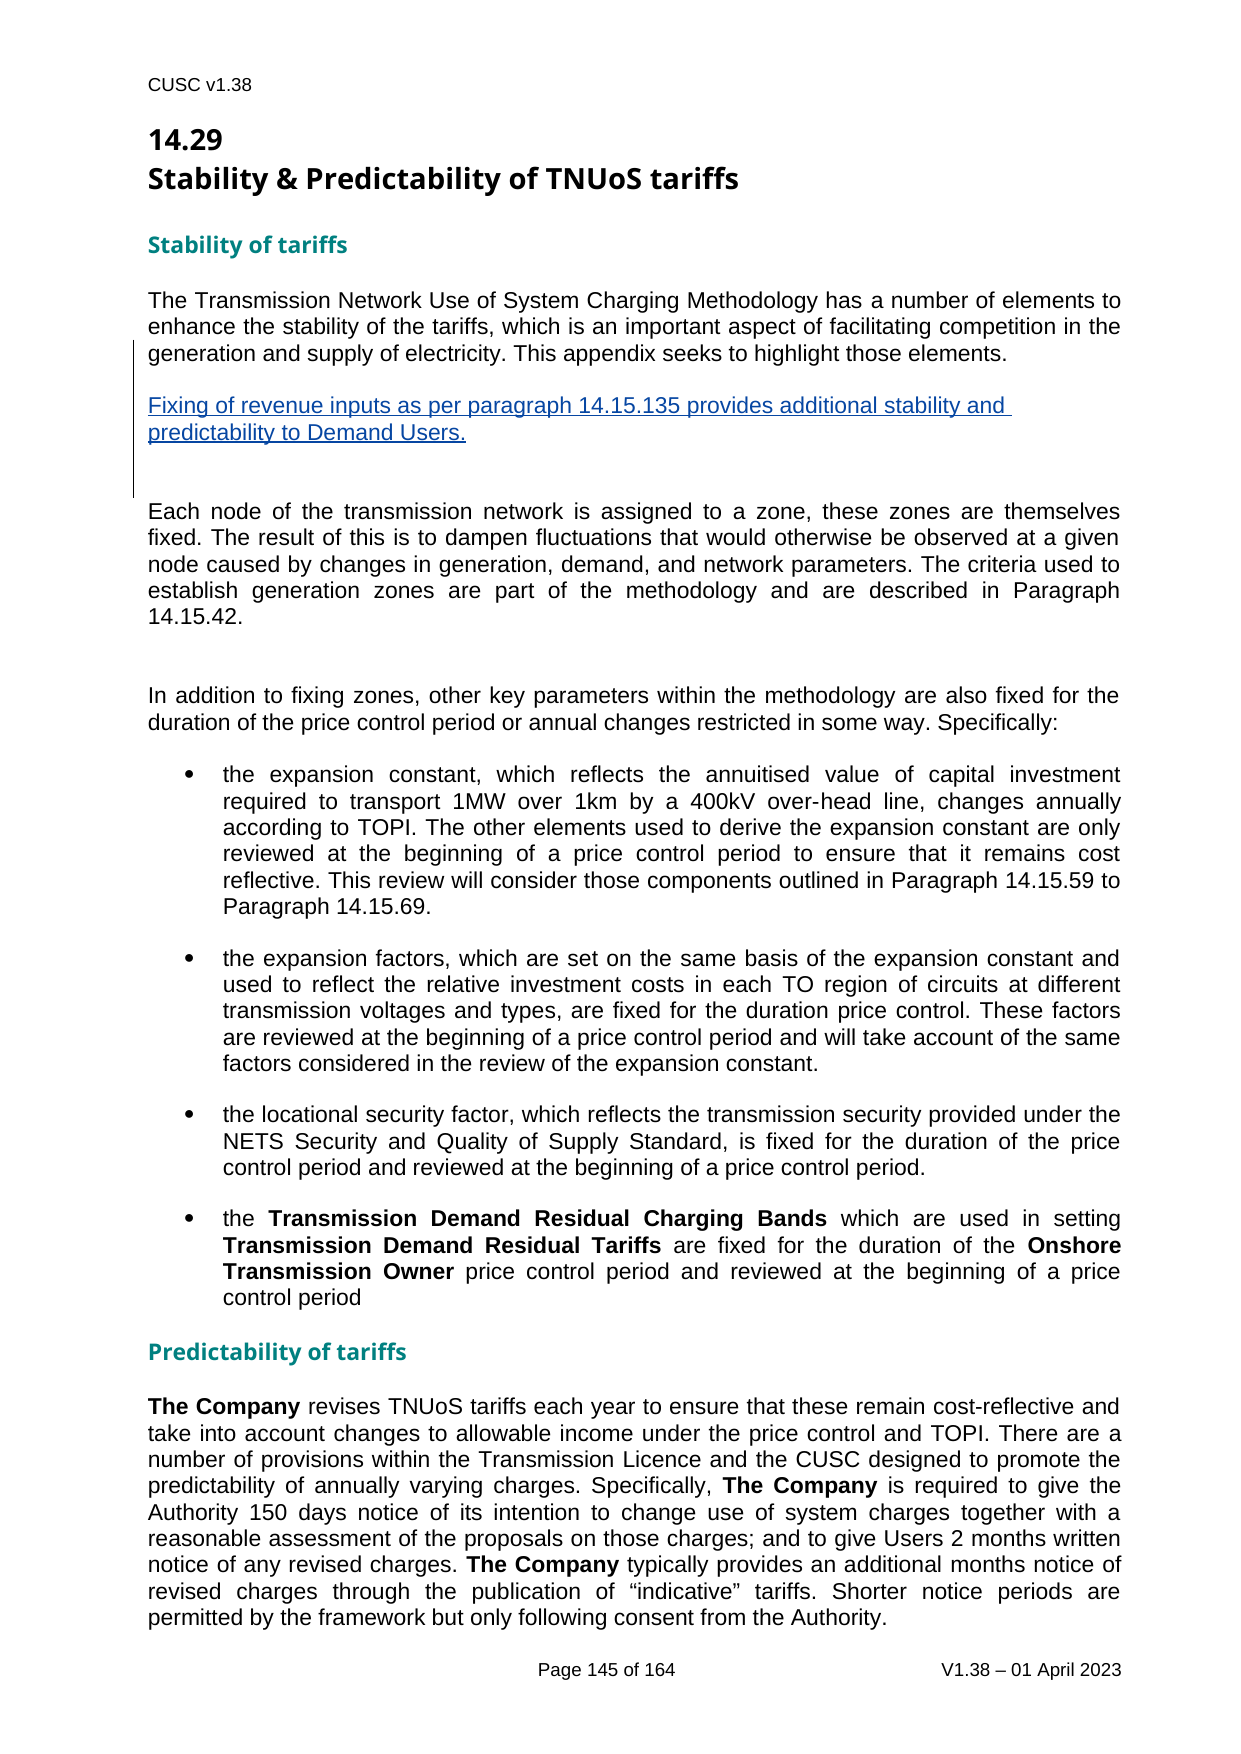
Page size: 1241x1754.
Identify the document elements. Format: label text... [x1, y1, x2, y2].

subtitle 14.29 [148, 119, 1121, 158]
subtitle Stability & Predictability of TNUoS tariffs [148, 158, 1121, 198]
list the expansion factors, which are set on the same basis of the expansion constant and used to reflect the relative investment costs in each TO region of circuits at different transmission voltages and types, are fixed for the duration price control. These factors are reviewed at the beginning of a price control period and will take account of the same factors considered in the review of the expansion constant. [185, 944, 1121, 1076]
text Each node of the transmission network is assigned to a zone, these zones are themselves fixed. The result of this is to dampen fluctuations that would otherwise be observed at a given node caused by changes in generation, demand, and network parameters. The criteria used to establish generation zones are part of the methodology and are described in Paragraph 14.15.42. [148, 498, 1121, 629]
subtitle Predictability of tariffs [148, 1336, 1121, 1367]
subtitle Stability of tariffs [148, 229, 1121, 261]
list the locational security factor, which reflects the transmission security provided under the NETS Security and Quality of Supply Standard, is fixed for the duration of the price control period and reviewed at the beginning of a price control period. [185, 1101, 1121, 1180]
text The Transmission Network Use of System Charging Methodology has a number of elements to enhance the stability of the tariffs, which is an important aspect of facilitating competition in the generation and supply of electricity. This appendix seeks to highlight those elements. [148, 287, 1121, 366]
text In addition to fixing zones, other key parameters within the methodology are also fixed for the duration of the price control period or annual changes restricted in some way. Specifically: [148, 682, 1121, 735]
text The Company revises TNUoS tariffs each year to ensure that these remain cost-reflective and take into account changes to allowable income under the price control and TOPI. There are a number of provisions within the Transmission Licence and the CUSC designed to promote the predictability of annually varying charges. Specifically, The Company is required to give the Authority 150 days notice of its intention to change use of system charges together with a reasonable assessment of the proposals on those charges; and to give Users 2 months written notice of any revised charges. The Company typically provides an additional months notice of revised charges through the publication of “indicative” tariffs. Shorter notice periods are permitted by the framework but only following consent from the Authority. [148, 1393, 1121, 1631]
list the expansion constant, which reflects the annuitised value of capital investment required to transport 1MW over 1km by a 400kV over-head line, changes annually according to TOPI. The other elements used to derive the expansion constant are only reviewed at the beginning of a price control period to ensure that it remains cost reflective. This review will consider those components outlined in Paragraph 14.15.59 to Paragraph 14.15.69. [185, 761, 1121, 919]
list the Transmission Demand Residual Charging Bands which are used in setting Transmission Demand Residual Tariffs are fixed for the duration of the Onshore Transmission Owner price control period and reviewed at the beginning of a price control period [185, 1205, 1121, 1311]
